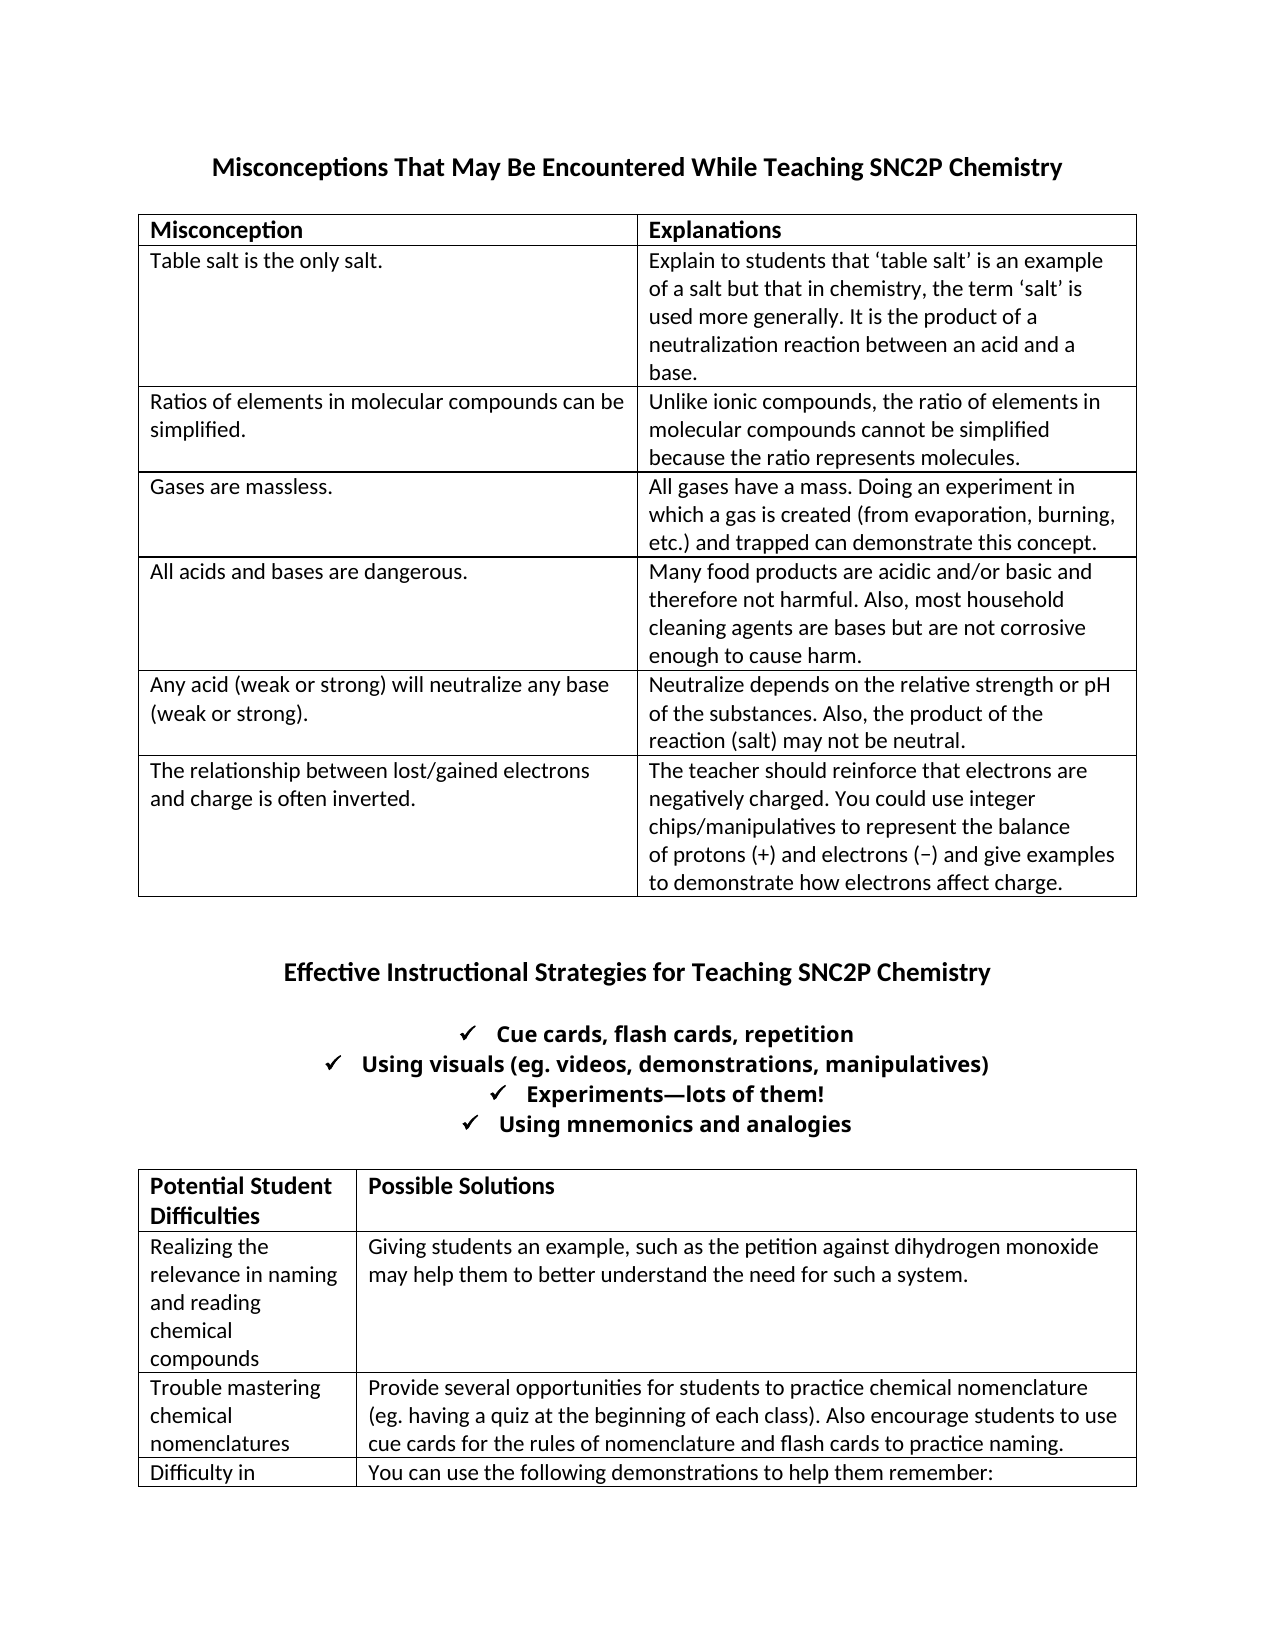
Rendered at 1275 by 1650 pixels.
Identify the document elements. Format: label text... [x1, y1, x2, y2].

table_cell Table salt is the only salt. [139, 246, 637, 386]
table_cell Any acid (weak or strong) will neutralize any base (weak or strong). [139, 671, 637, 755]
table_header Misconception [139, 215, 637, 245]
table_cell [139, 1458, 356, 1486]
table_cell The relationship between lost/gained electrons and charge is often inverted. [139, 756, 637, 896]
table_cell All gases have a mass. Doing an experiment in which a gas is created (from evaporation, burning, etc.) and trapped can demonstrate this concept. [638, 473, 1136, 556]
table_cell The teacher should reinforce that electrons are negatively charged. You could use integer chips/manipulatives to represent the balance of protons (+) and electrons (−) and give examples to demonstrate how electrons affect charge. [638, 756, 1136, 896]
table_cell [357, 1458, 1136, 1486]
list Cue cards, flash cards, repetition [187, 1019, 1125, 1049]
list Experiments—lots of them! [187, 1079, 1125, 1108]
table_cell Giving students an example, such as the petition against dihydrogen monoxide may help them to better understand the need for such a system. [357, 1232, 1136, 1372]
text Misconceptions That May Be Encountered While Teaching SNC2P Chemistry [150, 150, 1125, 183]
table_cell Gases are massless. [139, 473, 637, 556]
list Using visuals (eg. videos, demonstrations, manipulatives) [187, 1049, 1125, 1079]
table_cell All acids and bases are dangerous. [139, 558, 637, 669]
table_header Potential Student Difficulties [139, 1170, 356, 1231]
text Effective Instructional Strategies for Teaching SNC2P Chemistry [150, 956, 1125, 989]
table_cell Explain to students that ‘table salt’ is an example of a salt but that in chemistry, the term ‘salt’ is used more generally. It is the product of a neutralization reaction between an acid and a base. [638, 246, 1136, 386]
table_cell Realizing the relevance in naming and reading chemical compounds [139, 1232, 356, 1372]
table_header Explanations [638, 215, 1136, 245]
table_cell Trouble mastering chemical nomenclatures [139, 1373, 356, 1457]
table_cell Many food products are acidic and/or basic and therefore not harmful. Also, most household cleaning agents are bases but are not corrosive enough to cause harm. [638, 558, 1136, 669]
table_cell Neutralize depends on the relative strength or pH of the substances. Also, the product of the reaction (salt) may not be neutral. [638, 671, 1136, 755]
table_cell Unlike ionic compounds, the ratio of elements in molecular compounds cannot be simplified because the ratio represents molecules. [638, 387, 1136, 471]
table_cell Provide several opportunities for students to practice chemical nomenclature (eg. having a quiz at the beginning of each class). Also encourage students to use cue cards for the rules of nomenclature and flash cards to practice naming. [357, 1373, 1136, 1457]
list Using mnemonics and analogies [187, 1108, 1125, 1138]
table_header Possible Solutions [357, 1170, 1136, 1231]
table_cell Ratios of elements in molecular compounds can be simplified. [139, 387, 637, 471]
